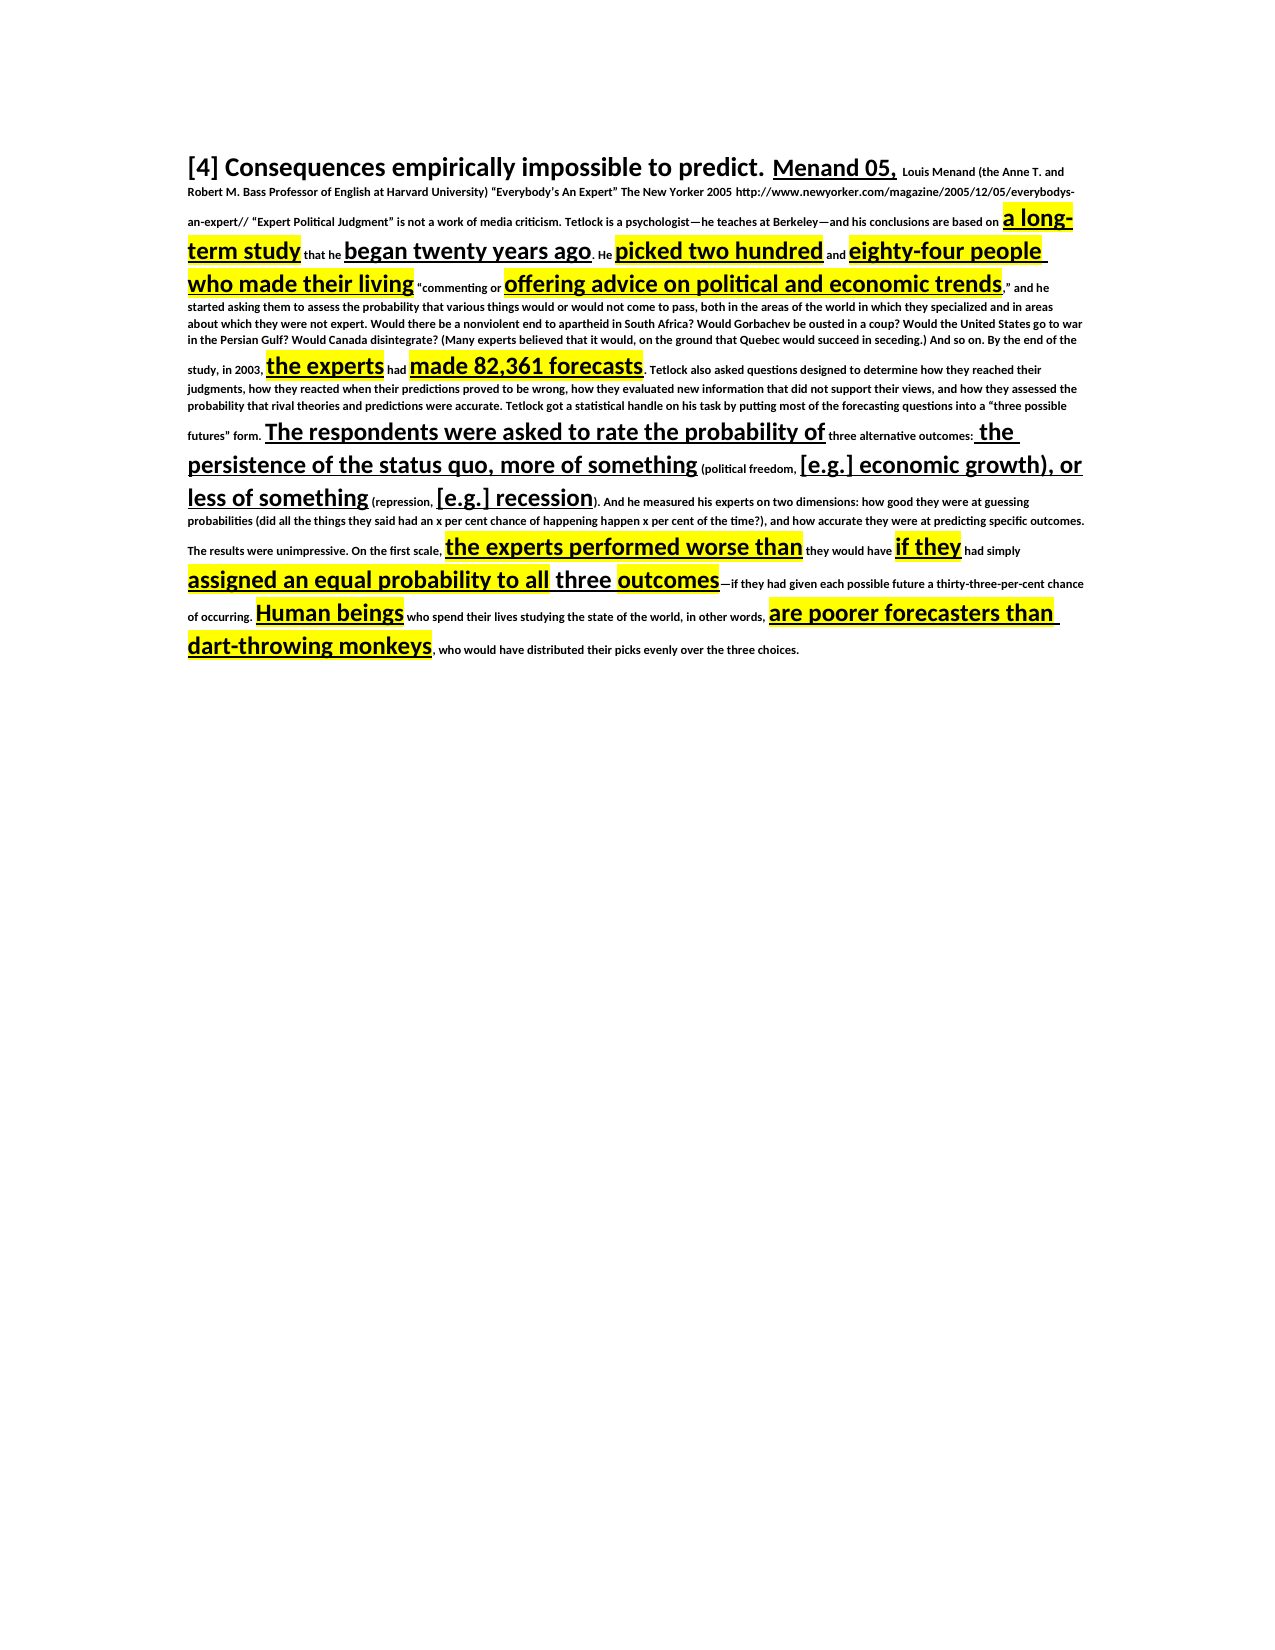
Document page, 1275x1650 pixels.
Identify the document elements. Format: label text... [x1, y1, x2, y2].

subtitle [4] Consequences empirically impossible to predict. Menand 05, Louis Menand (the Anne T. and Robert M. Bass Professor of English at Harvard University) “Everybody’s An Expert” The New Yorker 2005 http://www.newyorker.com/magazine/2005/12/05/everybodys-an-expert// “Expert Political Judgment” is not a work of media criticism. Tetlock is a psychologist—he teaches at Berkeley—and his conclusions are based on a long-term study that he began twenty years ago. He picked two hundred and eighty-four people who made their living “commenting or offering advice on political and economic trends,” and he started asking them to assess the probability that various things would or would not come to pass, both in the areas of the world in which they specialized and in areas about which they were not expert. Would there be a nonviolent end to apartheid in South Africa? Would Gorbachev be ousted in a coup? Would the United States go to war in the Persian Gulf? Would Canada disintegrate? (Many experts believed that it would, on the ground that Quebec would succeed in seceding.) And so on. By the end of the study, in 2003, the experts had made 82,361 forecasts. Tetlock also asked questions designed to determine how they reached their judgments, how they reacted when their predictions proved to be wrong, how they evaluated new information that did not support their views, and how they assessed the probability that rival theories and predictions were accurate. Tetlock got a statistical handle on his task by putting most of the forecasting questions into a “three possible futures” form. The respondents were asked to rate the probability of three alternative outcomes: the persistence of the status quo, more of something (political freedom, [e.g.] economic growth), or less of something (repression, [e.g.] recession). And he measured his experts on two dimensions: how good they were at guessing probabilities (did all the things they said had an x per cent chance of happening happen x per cent of the time?), and how accurate they were at predicting specific outcomes. The results were unimpressive. On the first scale, the experts performed worse than they would have if they had simply assigned an equal probability to all three outcomes—if they had given each possible future a thirty-three-per-cent chance of occurring. Human beings who spend their lives studying the state of the world, in other words, are poorer forecasters than dart-throwing monkeys, who would have distributed their picks evenly over the three choices. [187, 150, 1087, 660]
